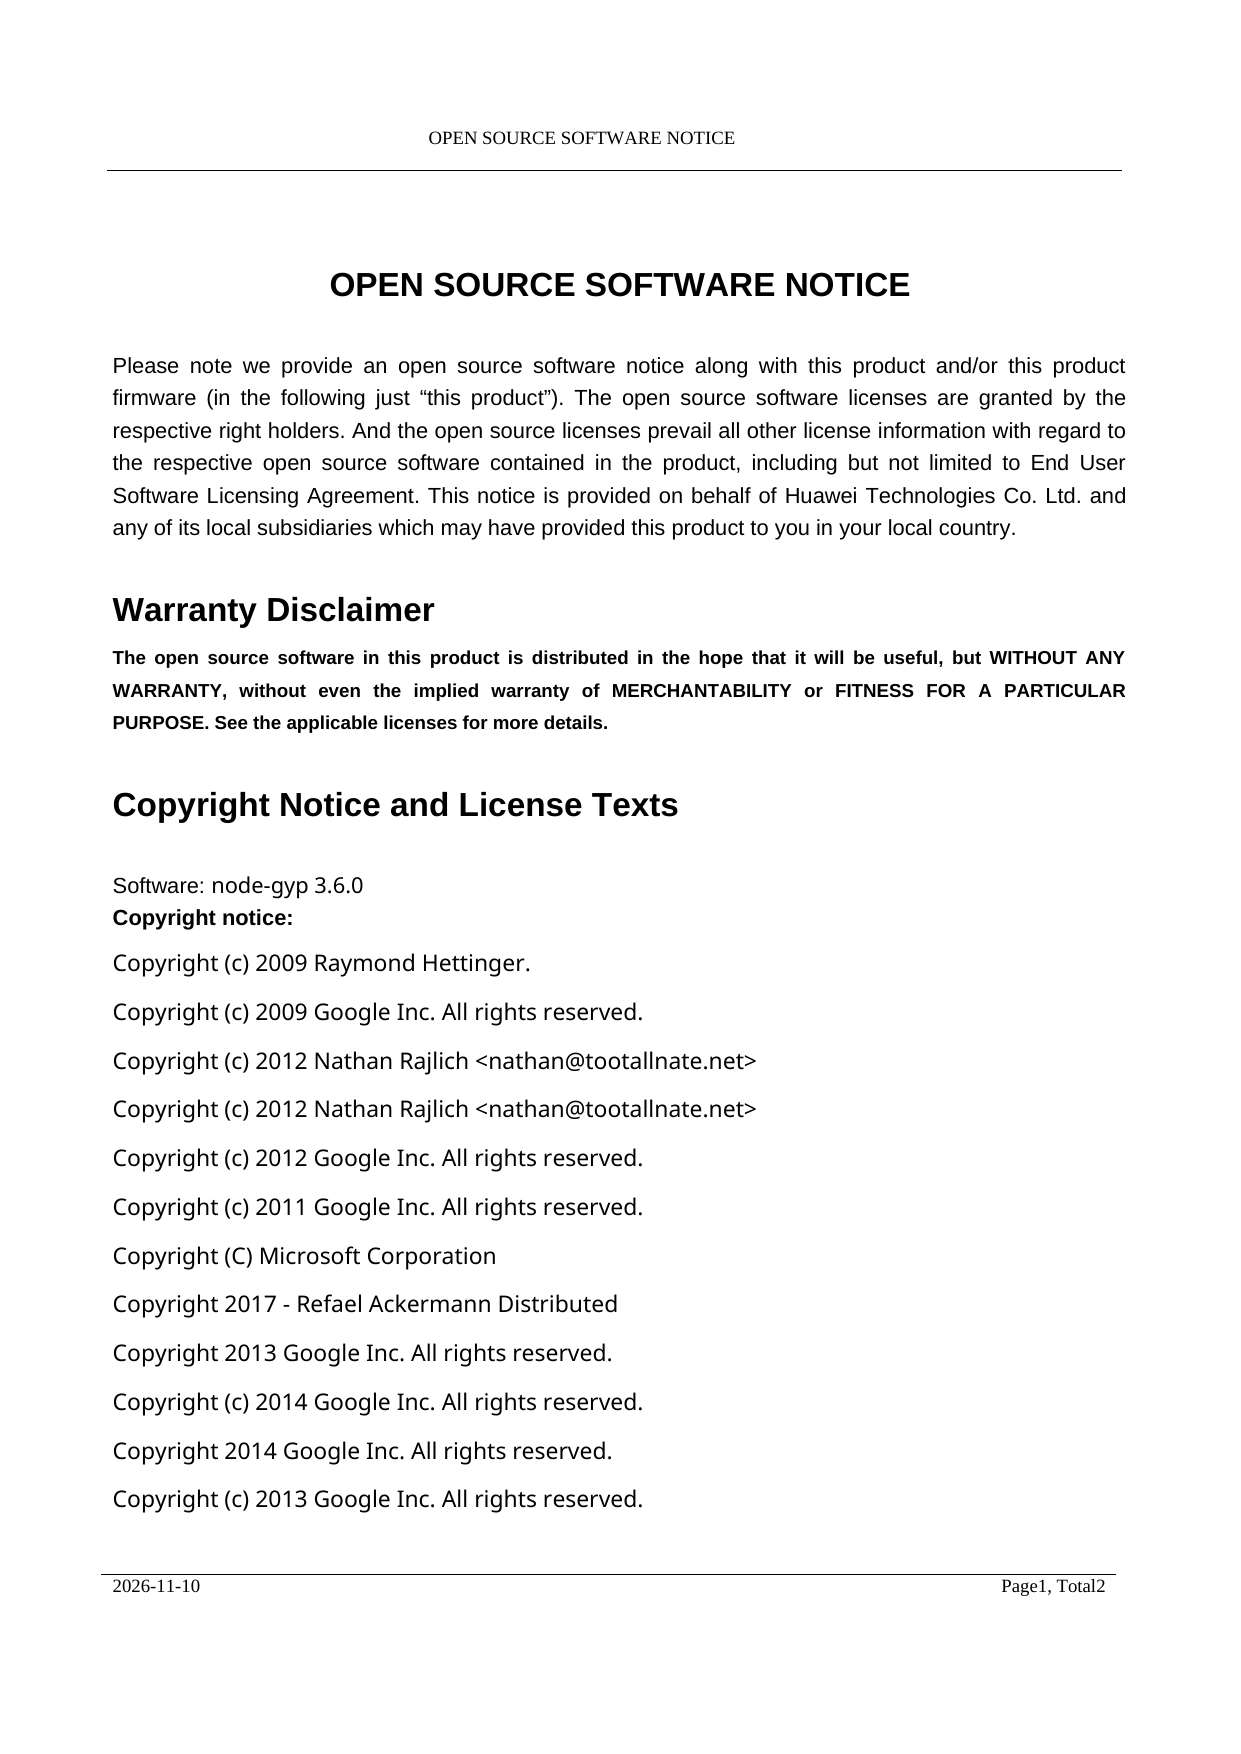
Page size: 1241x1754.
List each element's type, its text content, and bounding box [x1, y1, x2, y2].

text Software: node-gyp 3.6.0 [112, 869, 1128, 901]
text The open source software in this product is distributed in the hope that it will be useful, but WITHOUT ANY WARRANTY, without even the implied warranty of MERCHANTABILITY or FITNESS FOR A PARTICULAR PURPOSE. See the applicable licenses for more details. [112, 641, 1128, 739]
text OPEN SOURCE SOFTWARE NOTICE [112, 251, 1128, 316]
text Copyright (c) 2009 Raymond Hettinger. Copyright (c) 2009 Google Inc. All rights reserved. Copyright (c) 2012 Nathan Rajlich <nathan@tootallnate.net> Copyright (c) 2012 Nathan Rajlich <nathan@tootallnate.net> Copyright (c) 2012 Google Inc. All rights reserved. Copyright (c) 2011 Google Inc. All rights reserved. Copyright (C) Microsoft Corporation Copyright 2017 - Refael Ackermann Distributed Copyright 2013 Google Inc. All rights reserved. Copyright (c) 2014 Google Inc. All rights reserved. Copyright 2014 Google Inc. All rights reserved. Copyright (c) 2013 Google Inc. All rights reserved. [112, 947, 1128, 1564]
text Warranty Disclaimer [112, 576, 1128, 641]
text Please note we provide an open source software notice along with this product and/or this product firmware (in the following just “this product”). The open source software licenses are granted by the respective right holders. And the open source licenses prevail all other license information with regard to the respective open source software contained in the product, including but not limited to End User Software Licensing Agreement. This notice is provided on behalf of Huawei Technologies Co. Ltd. and any of its local subsidiaries which may have provided this product to you in your local country. [112, 349, 1128, 544]
text Copyright notice: [112, 901, 1128, 934]
text Copyright Notice and License Texts [112, 771, 1128, 836]
